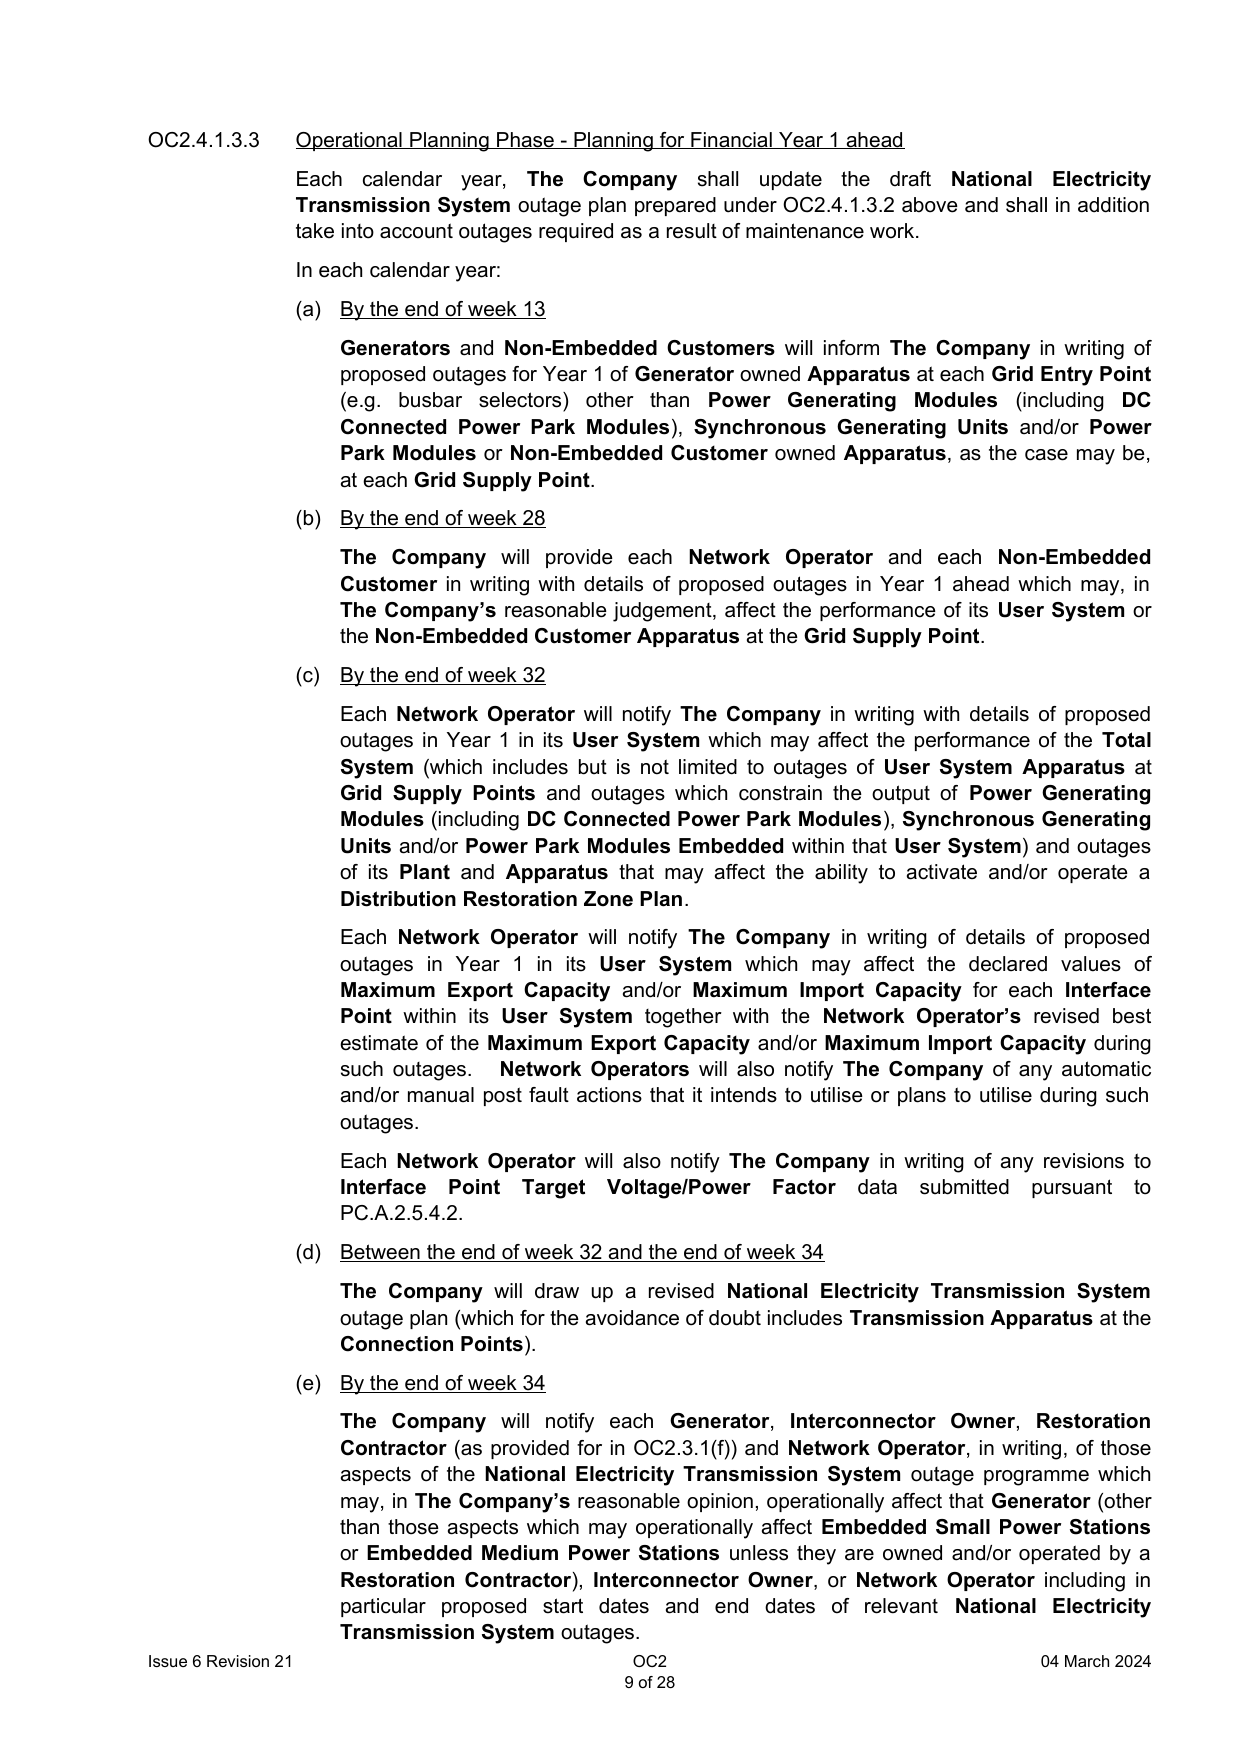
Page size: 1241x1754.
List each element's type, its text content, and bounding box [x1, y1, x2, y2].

text The Company will draw up a revised National Electricity Transmission System outage plan (which for the avoidance of doubt includes Transmission Apparatus at the Connection Points). [295, 1279, 1152, 1356]
text Each Network Operator will notify The Company in writing of details of proposed outages in Year 1 in its User System which may affect the declared values of Maximum Export Capacity and/or Maximum Import Capacity for each Interface Point within its User System together with the Network Operator’s revised best estimate of the Maximum Export Capacity and/or Maximum Import Capacity during such outages. Network Operators will also notify The Company of any automatic and/or manual post fault actions that it intends to utilise or plans to utilise during such outages. [295, 925, 1152, 1134]
text Each calendar year, The Company shall update the draft National Electricity Transmission System outage plan prepared under OC2.4.1.3.2 above and shall in addition take into account outages required as a result of maintenance work. [148, 166, 1152, 243]
text (c) By the end of week 32 [295, 663, 1152, 687]
text Generators and Non-Embedded Customers will inform The Company in writing of proposed outages for Year 1 of Generator owned Apparatus at each Grid Entry Point (e.g. busbar selectors) other than Power Generating Modules (including DC Connected Power Park Modules), Synchronous Generating Units and/or Power Park Modules or Non-Embedded Customer owned Apparatus, as the case may be, at each Grid Supply Point. [295, 336, 1152, 491]
text The Company will provide each Network Operator and each Non-Embedded Customer in writing with details of proposed outages in Year 1 ahead which may, in The Company’s reasonable judgement, affect the performance of its User System or the Non-Embedded Customer Apparatus at the Grid Supply Point. [295, 545, 1152, 648]
text (e) By the end of week 34 [295, 1371, 1152, 1394]
text (d) Between the end of week 32 and the end of week 34 [295, 1240, 1152, 1264]
text The Company will notify each Generator, Interconnector Owner, Restoration Contractor (as provided for in OC2.3.1(f)) and Network Operator, in writing, of those aspects of the National Electricity Transmission System outage programme which may, in The Company’s reasonable opinion, operationally affect that Generator (other than those aspects which may operationally affect Embedded Small Power Stations or Embedded Medium Power Stations unless they are owned and/or operated by a Restoration Contractor), Interconnector Owner, or Network Operator including in particular proposed start dates and end dates of relevant National Electricity Transmission System outages. [295, 1409, 1152, 1644]
text (b) By the end of week 28 [295, 506, 1152, 530]
text Each Network Operator will also notify The Company in writing of any revisions to Interface Point Target Voltage/Power Factor data submitted pursuant to PC.A.2.5.4.2. [295, 1148, 1152, 1225]
text (a) By the end of week 13 [295, 297, 1152, 321]
text Each Network Operator will notify The Company in writing with details of proposed outages in Year 1 in its User System which may affect the performance of the Total System (which includes but is not limited to outages of User System Apparatus at Grid Supply Points and outages which constrain the output of Power Generating Modules (including DC Connected Power Park Modules), Synchronous Generating Units and/or Power Park Modules Embedded within that User System) and outages of its Plant and Apparatus that may affect the ability to activate and/or operate a Distribution Restoration Zone Plan. [295, 702, 1152, 910]
text In each calendar year: [148, 258, 1152, 282]
text OC2.4.1.3.3 Operational Planning Phase - Planning for Financial Year 1 ahead [148, 127, 1152, 151]
